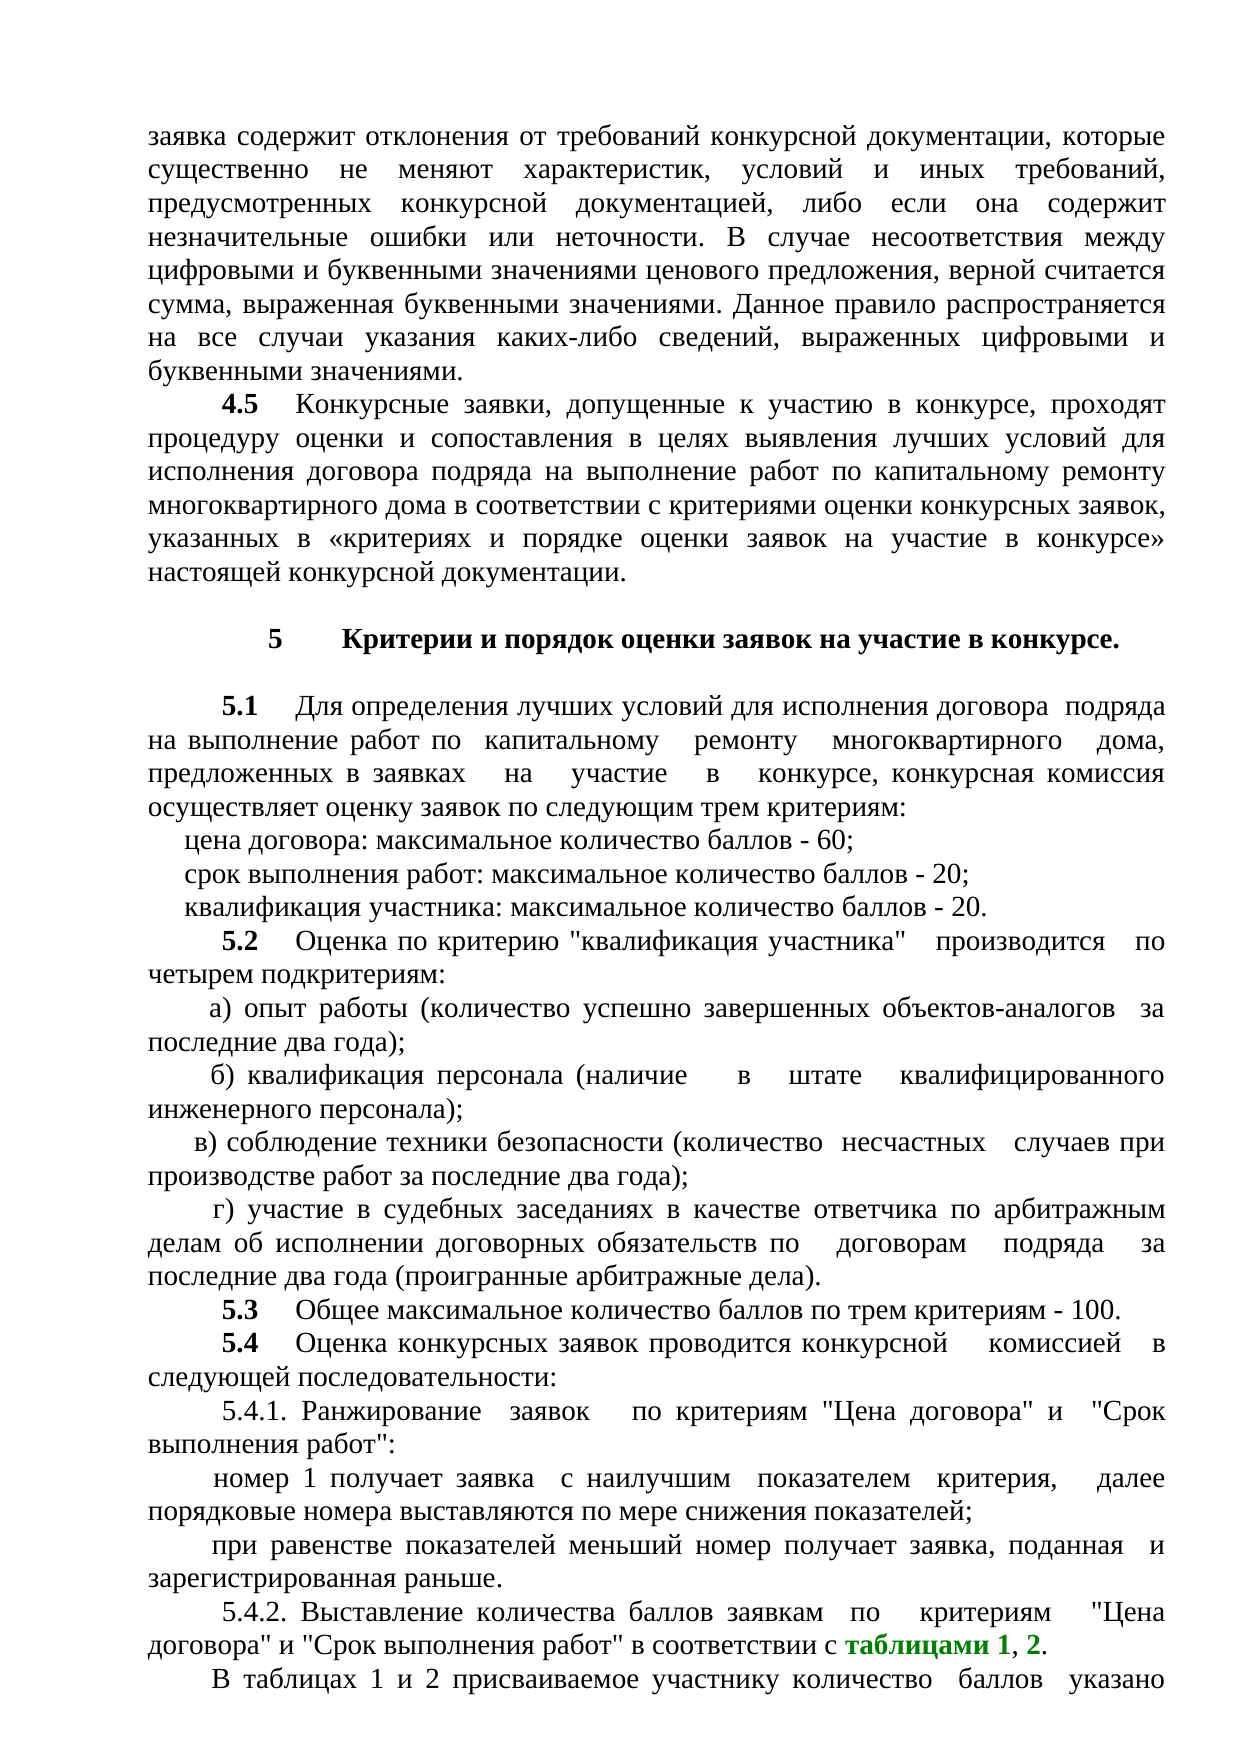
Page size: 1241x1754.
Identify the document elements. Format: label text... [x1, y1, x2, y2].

text квалификация участника: максимальное количество баллов - 20. [148, 889, 1167, 923]
text б) квалификация персонала (наличие в штате квалифицированного инженерного персонала); [148, 1057, 1167, 1124]
text номер 1 получает заявка с наилучшим показателем критерия, далее порядковые номера выставляются по мере снижения показателей; [148, 1460, 1167, 1527]
text 5.4.2. Выставление количества баллов заявкам по критериям "Цена договора" и "Срок выполнения работ" в соответствии с таблицами 1, 2. [148, 1594, 1167, 1661]
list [148, 118, 1167, 386]
list Критерии и порядок оценки заявок на участие в конкурсе. [148, 621, 1167, 655]
text при равенстве показателей меньший номер получает заявка, поданная и зарегистрированная раньше. [148, 1527, 1167, 1594]
list Общее максимальное количество баллов по трем критериям - 100. [148, 1292, 1167, 1326]
list Для определения лучших условий для исполнения договора подряда на выполнение работ по капитальному ремонту многоквартирного дома, предложенных в заявках на участие в конкурсе, конкурсная комиссия осуществляет оценку заявок по следующим трем критериям: [148, 688, 1167, 822]
list Оценка по критерию "квалификация участника" производится по четырем подкритериям: [148, 923, 1167, 990]
text а) опыт работы (количество успешно завершенных объектов-аналогов за последние два года); [148, 990, 1167, 1057]
list Оценка конкурсных заявок проводится конкурсной комиссией в следующей последовательности: [148, 1326, 1167, 1393]
text в) соблюдение техники безопасности (количество несчастных случаев при производстве работ за последние два года); [148, 1124, 1167, 1191]
text 5.4.1. Ранжирование заявок по критериям "Цена договора" и "Срок выполнения работ": [148, 1393, 1167, 1460]
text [148, 1661, 1167, 1694]
list Конкурсные заявки, допущенные к участию в конкурсе, проходят процедуру оценки и сопоставления в целях выявления лучших условий для исполнения договора подряда на выполнение работ по капитальному ремонту многоквартирного дома в соответствии с критериями оценки конкурсных заявок, указанных в «критериях и порядке оценки заявок на участие в конкурсе» настоящей конкурсной документации. [148, 386, 1167, 588]
text цена договора: максимальное количество баллов - 60; [148, 822, 1167, 856]
text г) участие в судебных заседаниях в качестве ответчика по арбитражным делам об исполнении договорных обязательств по договорам подряда за последние два года (проигранные арбитражные дела). [148, 1191, 1167, 1292]
text срок выполнения работ: максимальное количество баллов - 20; [148, 856, 1167, 889]
